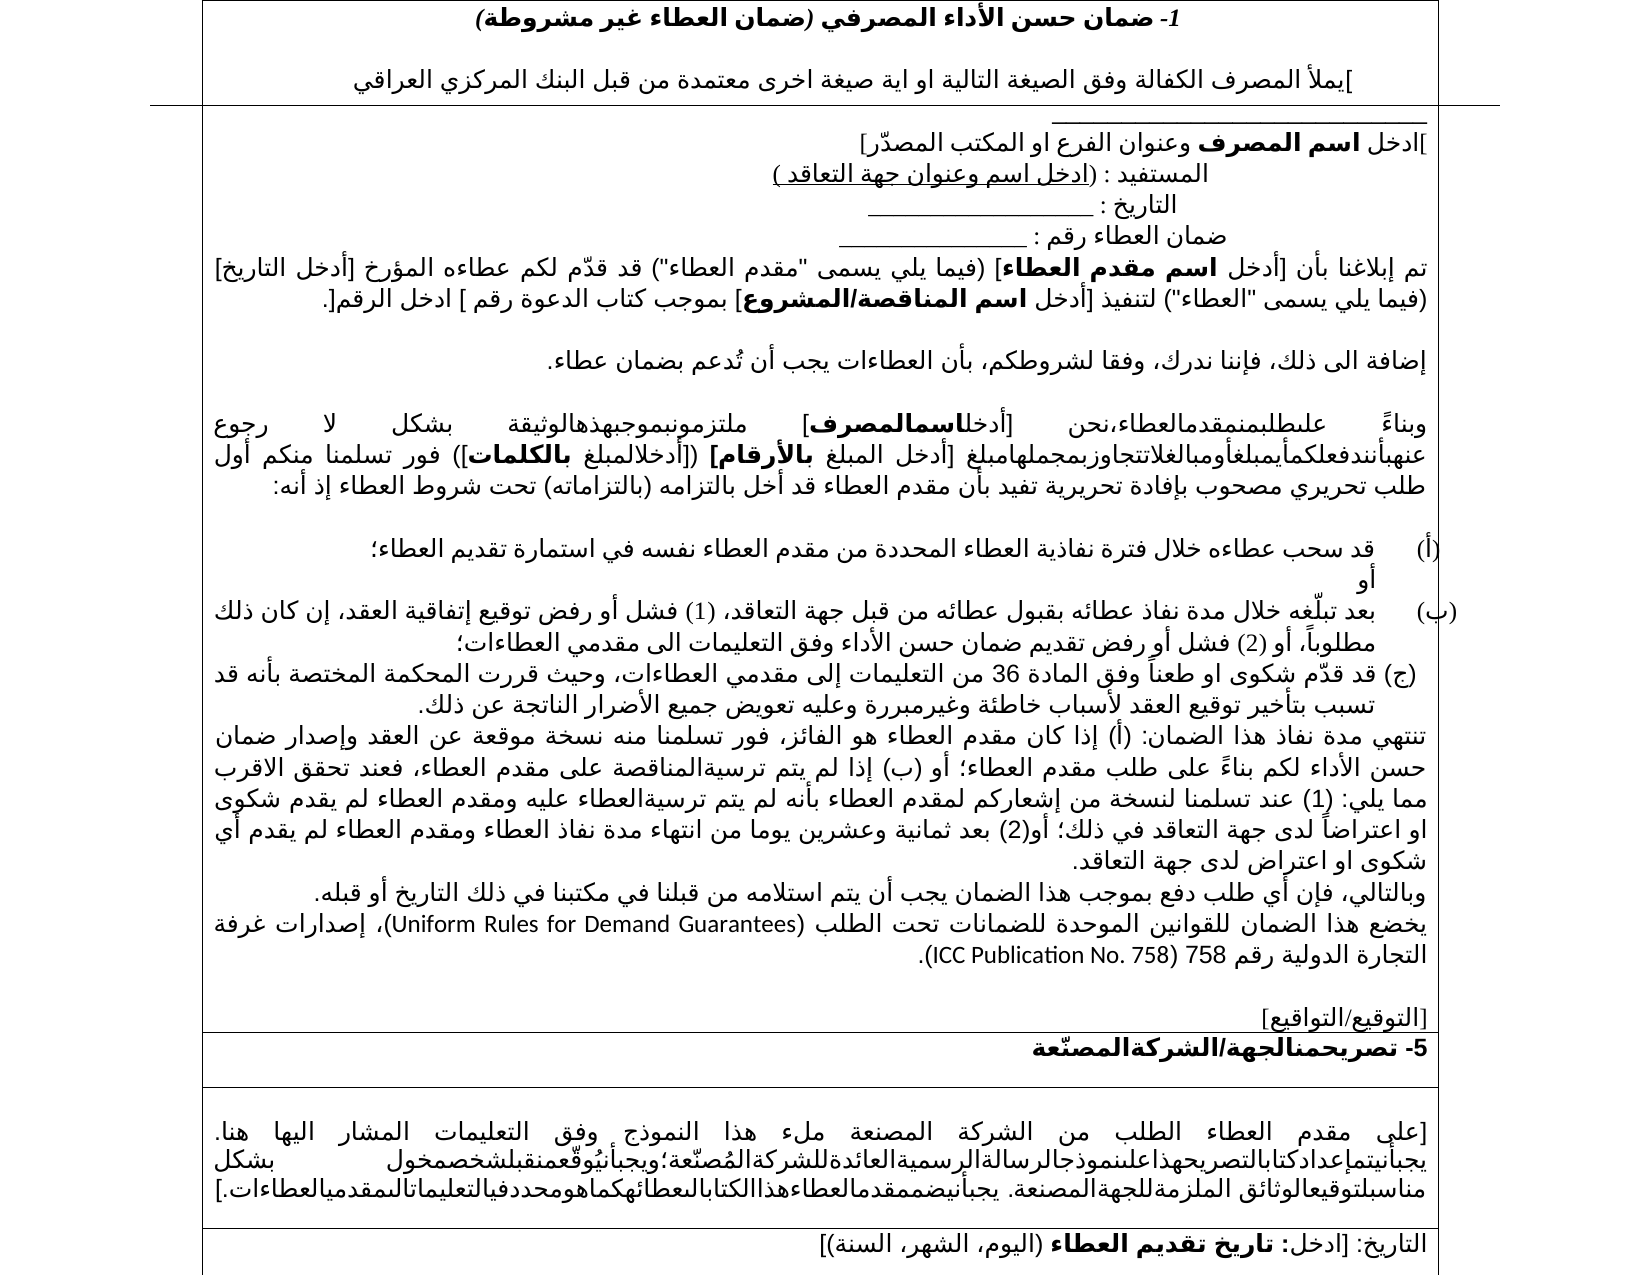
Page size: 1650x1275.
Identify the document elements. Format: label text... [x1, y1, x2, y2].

table_cell [على مقدم العطاء الطلب من الشركة المصنعة ملء هذا النموذج وفق التعليمات المشار اليها هنا. يجبأنيتمإعدادكتابالتصريحهذاعلىنموذجالرسالةالرسميةالعائدةللشركةالمُصنّعة؛ويجبأنيُوقّعمنقبلشخصمخول بشكل مناسبلتوقيعالوثائق الملزمةللجهةالمصنعة. يجبأنيضممقدمالعطاءهذاالكتابالىعطائهكماهومحددفيالتعليماتالىمقدميالعطاءات.] [203, 1088, 1438, 1228]
table_header ضمان حسن الأداء المصرفي (ضمان العطاء غير مشروطة) ]يملأ المصرف الكفالة وفق الصيغة التالية او اية صيغة اخرى معتمدة من قبل البنك المركزي العراقي ___________________________ ]ادخل اسم المصرف وعنوان الفرع او المكتب المصدّر] المستفيد : (ادخل اسم وعنوان جهة التعاقد ) التاريخ : __________________ ضمان العطاء رقم : _______________ تم إبلاغنا بأن [أدخل اسم مقدم العطاء] (فيما يلي يسمى "مقدم العطاء") قد قدّم لكم عطاءه المؤرخ [أدخل التاريخ] (فيما يلي يسمى "العطاء") لتنفيذ [أدخل اسم المناقصة/المشروع] بموجب كتاب الدعوة رقم ] ادخل الرقم[. إضافة الى ذلك، فإننا ندرك، وفقا لشروطكم، بأن العطاءات يجب أن تُدعم بضمان عطاء. وبناءً علىطلبمنمقدمالعطاء،نحن [أدخلاسمالمصرف] ملتزمونبموجبهذهالوثيقة بشكل لا رجوع عنهبأنندفعلكمأيمبلغأومبالغلاتتجاوزبمجملهامبلغ [أدخل المبلغ بالأرقام] ([أدخلالمبلغ بالكلمات]) فور تسلمنا منكم أول طلب تحريري مصحوب بإفادة تحريرية تفيد بأن مقدم العطاء قد أخل بالتزامه (بالتزاماته) تحت شروط العطاء إذ أنه: قد سحب عطاءه خلال فترة نفاذية العطاء المحددة من مقدم العطاء نفسه في استمارة تقديم العطاء؛ أو بعد تبلّغه خلال مدة نفاذ عطائه بقبول عطائه من قبل جهة التعاقد، (1) فشل أو رفض توقيع إتفاقية العقد، إن كان ذلك مطلوباً، أو (2) فشل أو رفض تقديم ضمان حسن الأداء وفق التعليمات الى مقدمي العطاءات؛ (ج) قد قدّم شكوى او طعناً وفق المادة 36 من التعليمات إلى مقدمي العطاءات، وحيث قررت المحكمة المختصة بأنه قد تسبب بتأخير توقيع العقد لأسباب خاطئة وغيرمبررة وعليه تعويض جميع الأضرار الناتجة عن ذلك. تنتهي مدة نفاذ هذا الضمان: (أ) إذا كان مقدم العطاء هو الفائز، فور تسلمنا منه نسخة موقعة عن العقد وإصدار ضمان حسن الأداء لكم بناءً على طلب مقدم العطاء؛ أو (ب) إذا لم يتم ترسيةالمناقصة على مقدم العطاء، فعند تحقق الاقرب مما يلي: (1) عند تسلمنا لنسخة من إشعاركم لمقدم العطاء بأنه لم يتم ترسيةالعطاء عليه ومقدم العطاء لم يقدم شكوى او اعتراضاً لدى جهة التعاقد في ذلك؛ أو(2) بعد ثمانية وعشرين يوما من انتهاء مدة نفاذ العطاء ومقدم العطاء لم يقدم أي شكوى او اعتراض لدى جهة التعاقد. وبالتالي، فإن أي طلب دفع بموجب هذا الضمان يجب أن يتم استلامه من قبلنا في مكتبنا في ذلك التاريخ أو قبله. يخضع هذا الضمان للقوانين الموحدة للضمانات تحت الطلب (Uniform Rules for Demand Guarantees)، إصدارات غرفة التجارة الدولية رقم 758 (ICC Publication No. 758). [التوقيع/التواقيع] [203, 1, 1438, 1032]
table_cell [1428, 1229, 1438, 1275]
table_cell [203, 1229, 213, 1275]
table_cell 5- تصريحمنالجهة/الشركةالمصنّعة [203, 1033, 1438, 1087]
